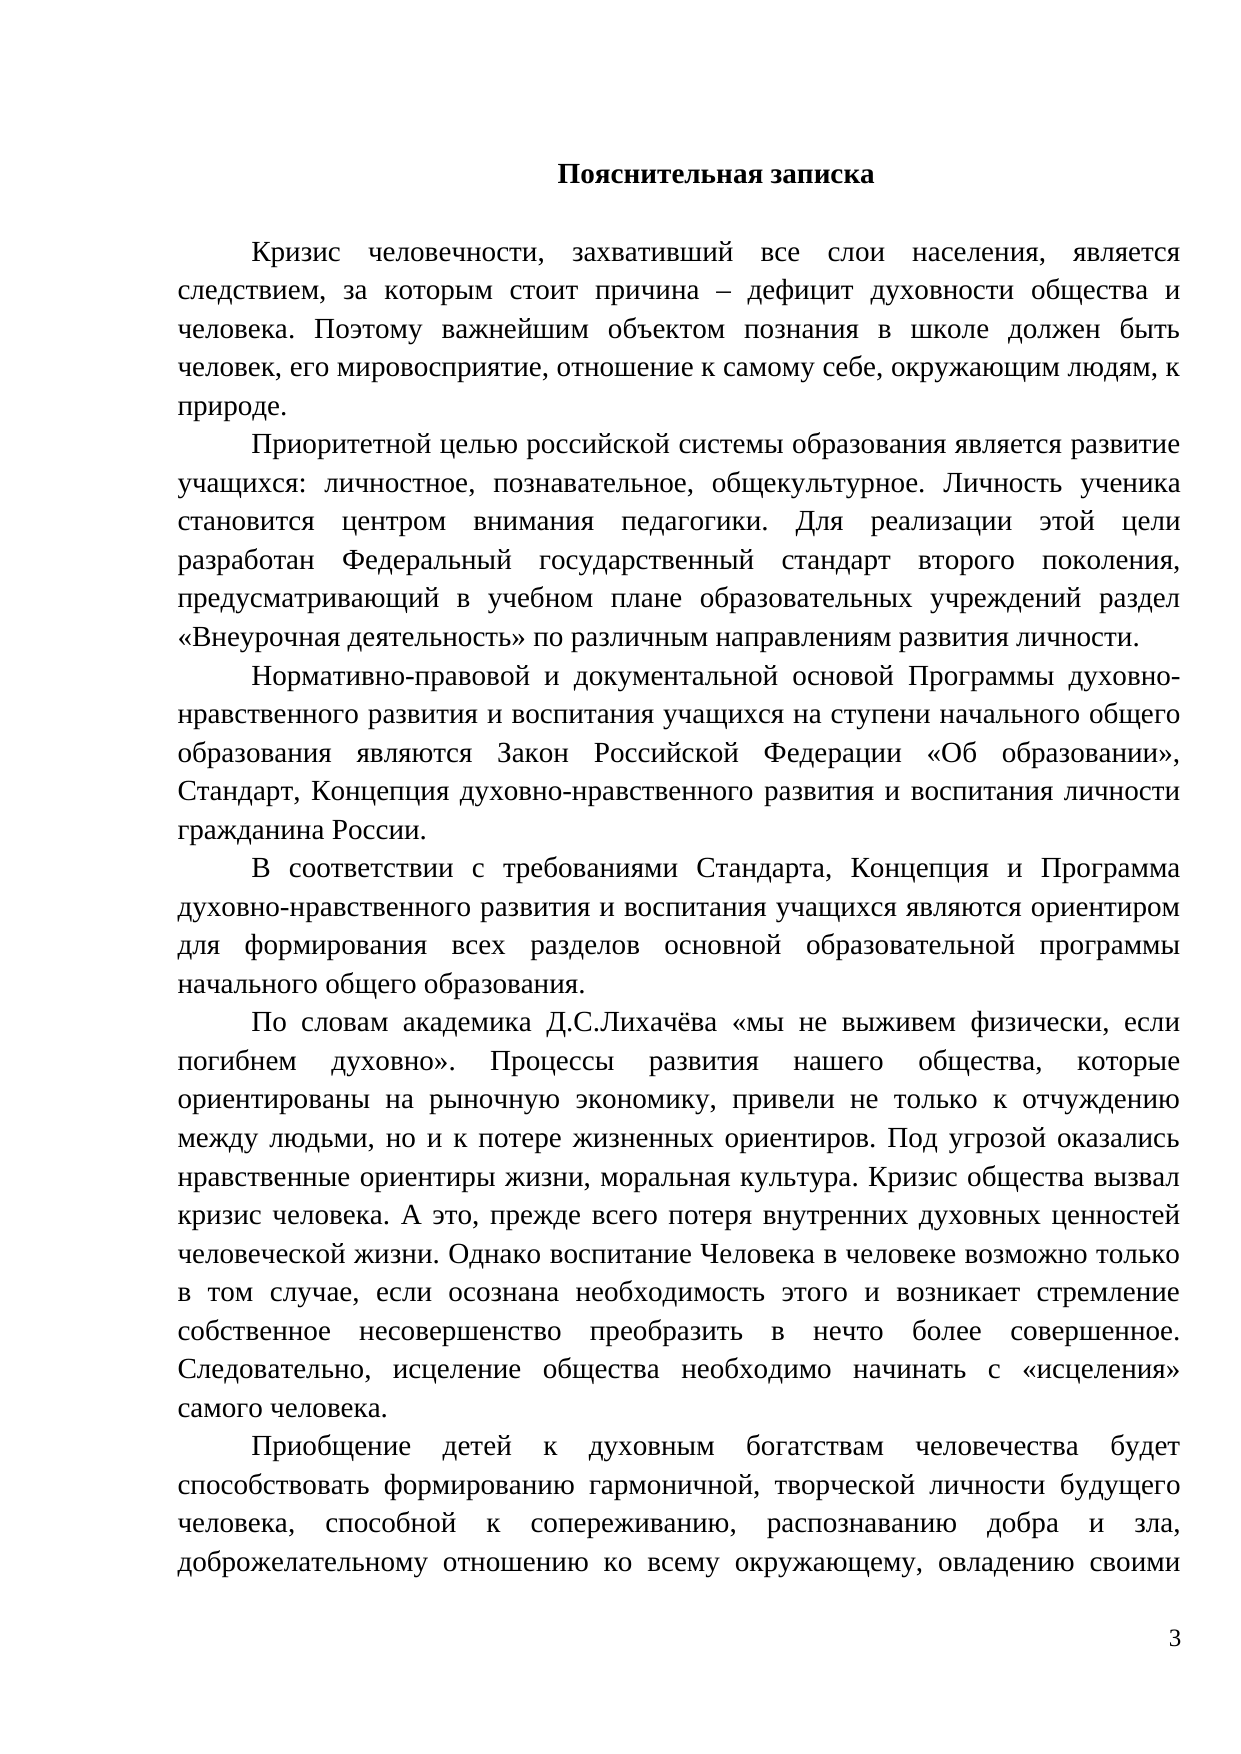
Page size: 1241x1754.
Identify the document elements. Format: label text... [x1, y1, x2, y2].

text По словам академика Д.С.Лихачёва «мы не выживем физически, если погибнем духовно». Процессы развития нашего общества, которые ориентированы на рыночную экономику, привели не только к отчуждению между людьми, но и к потере жизненных ориентиров. Под угрозой оказались нравственные ориентиры жизни, моральная культура. Кризис общества вызвал кризис человека. А это, прежде всего потеря внутренних духовных ценностей человеческой жизни. Однако воспитание Человека в человеке возможно только в том случае, если осознана необходимость этого и возникает стремление собственное несовершенство преобразить в нечто более совершенное. Следовательно, исцеление общества необходимо начинать с «исцеления» самого человека. [177, 1004, 1181, 1423]
text Кризис человечности, захвативший все слои населения, является следствием, за которым стоит причина – дефицит духовности общества и человека. Поэтому важнейшим объектом познания в школе должен быть человек, его мировосприятие, отношение к самому себе, окружающим людям, к природе. [177, 234, 1181, 421]
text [177, 1428, 1181, 1578]
text Пояснительная записка [177, 157, 1181, 190]
text Нормативно-правовой и документальной основой Программы духовно-нравственного развития и воспитания учащихся на ступени начального общего образования являются Закон Российской Федерации «Об образовании», Стандарт, Концепция духовно-нравственного развития и воспитания личности гражданина России. [177, 658, 1181, 845]
text Приоритетной целью российской системы образования является развитие учащихся: личностное, познавательное, общекультурное. Личность ученика становится центром внимания педагогики. Для реализации этой цели разработан Федеральный государственный стандарт второго поколения, предусматривающий в учебном плане образовательных учреждений раздел «Внеурочная деятельность» по различным направлениям развития личности. [177, 426, 1181, 653]
text В соответствии с требованиями Стандарта, Концепция и Программа духовно-нравственного развития и воспитания учащихся являются ориентиром для формирования всех разделов основной образовательной программы начального общего образования. [177, 850, 1181, 999]
